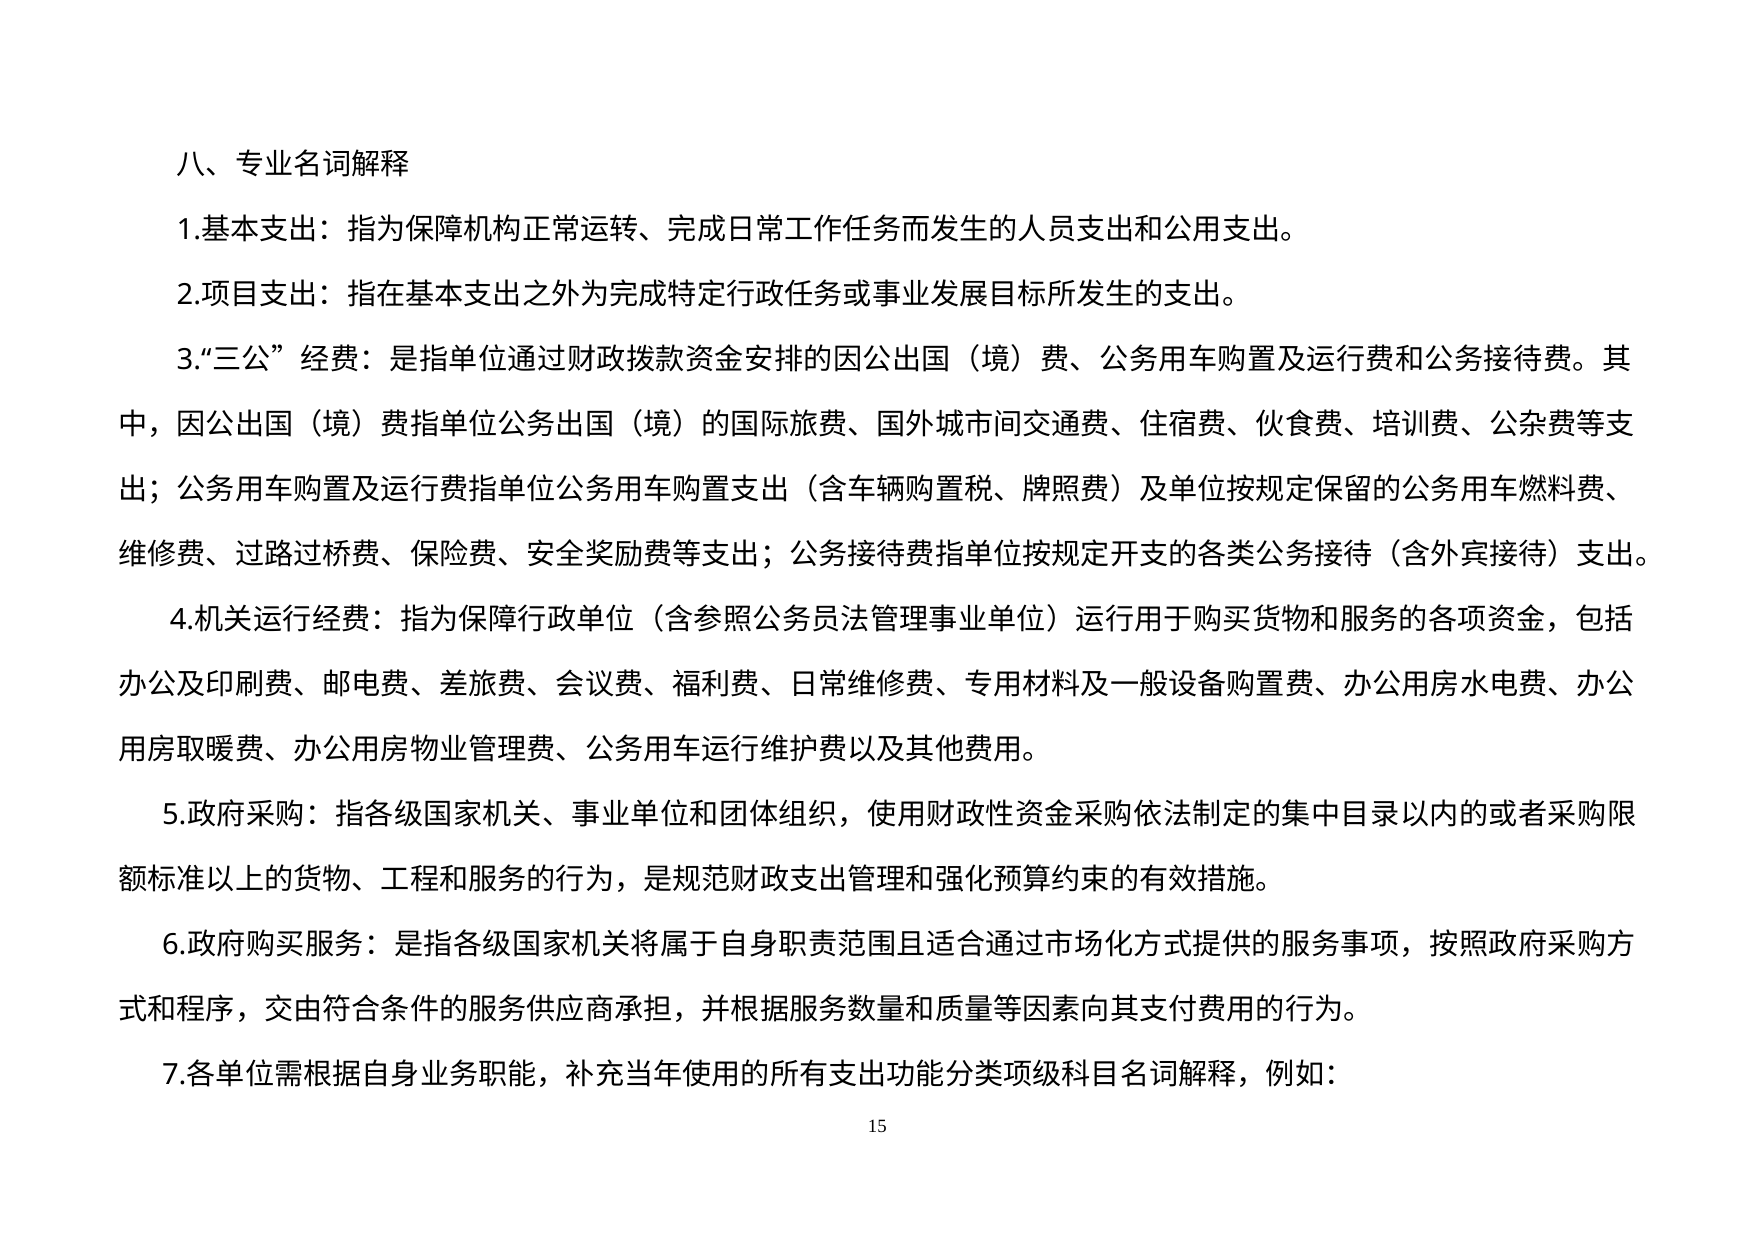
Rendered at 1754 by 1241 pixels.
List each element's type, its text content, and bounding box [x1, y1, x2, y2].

text 八、专业名词解释 [118, 129, 1636, 194]
text 3.“三公”经费：是指单位通过财政拨款资金安排的因公出国（境）费、公务用车购置及运行费和公务接待费。其中，因公出国（境）费指单位公务出国（境）的国际旅费、国外城市间交通费、住宿费、伙食费、培训费、公杂费等支出；公务用车购置及运行费指单位公务用车购置支出（含车辆购置税、牌照费）及单位按规定保留的公务用车燃料费、维修费、过路过桥费、保险费、安全奖励费等支出；公务接待费指单位按规定开支的各类公务接待（含外宾接待）支出。 [118, 324, 1636, 584]
text 1.基本支出：指为保障机构正常运转、完成日常工作任务而发生的人员支出和公用支出。 [118, 194, 1636, 259]
text 6.政府购买服务：是指各级国家机关将属于自身职责范围且适合通过市场化方式提供的服务事项，按照政府采购方式和程序，交由符合条件的服务供应商承担，并根据服务数量和质量等因素向其支付费用的行为。 [118, 909, 1636, 1039]
text 2.项目支出：指在基本支出之外为完成特定行政任务或事业发展目标所发生的支出。 [118, 259, 1636, 324]
text 7.各单位需根据自身业务职能，补充当年使用的所有支出功能分类项级科目名词解释，例如： [118, 1039, 1636, 1104]
text 5.政府采购：指各级国家机关、事业单位和团体组织，使用财政性资金采购依法制定的集中目录以内的或者采购限额标准以上的货物、工程和服务的行为，是规范财政支出管理和强化预算约束的有效措施。 [118, 779, 1636, 909]
text 4.机关运行经费：指为保障行政单位（含参照公务员法管理事业单位）运行用于购买货物和服务的各项资金，包括办公及印刷费、邮电费、差旅费、会议费、福利费、日常维修费、专用材料及一般设备购置费、办公用房水电费、办公用房取暖费、办公用房物业管理费、公务用车运行维护费以及其他费用。 [118, 584, 1636, 779]
